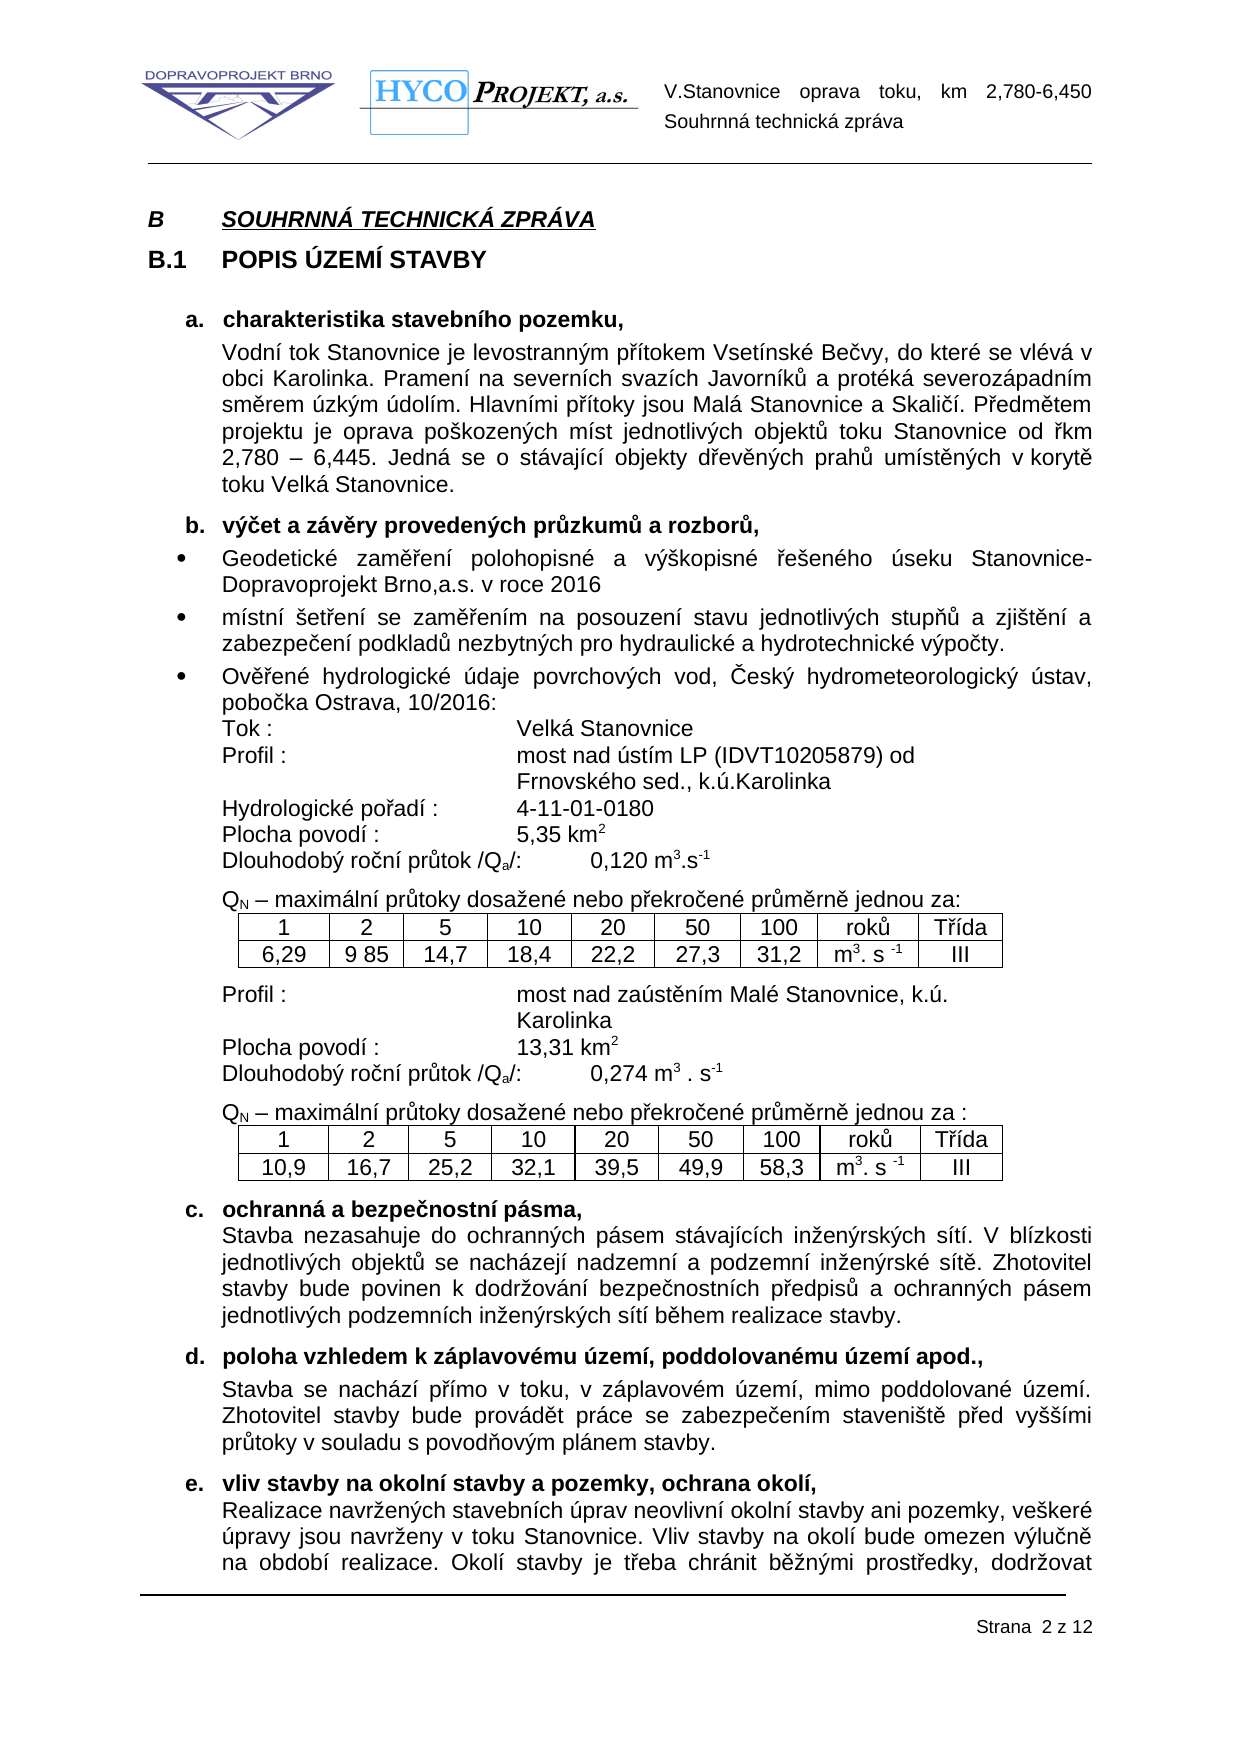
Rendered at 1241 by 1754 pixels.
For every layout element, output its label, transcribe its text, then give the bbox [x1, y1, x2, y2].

list Ověřené hydrologické údaje povrchových vod, Český hydrometeorologický ústav, pobočka Ostrava, 10/2016: [177, 663, 1092, 715]
subtitle výčet a závěry provedených průzkumů a rozborů, [185, 509, 1092, 538]
table_header roků [818, 914, 918, 940]
subtitle ochranná a bezpečnostní pásma, [185, 1193, 1092, 1222]
table_header 50 [659, 1126, 743, 1152]
text Dlouhodobý roční průtok /Qa/: 0,274 m3 . s-1 [177, 1060, 1092, 1086]
table_cell 6,29 [239, 941, 329, 967]
table_header 100 [741, 914, 817, 940]
table_header 5 [409, 1126, 491, 1152]
subtitle vliv stavby na okolní stavby a pozemky, ochrana okolí, [185, 1467, 1092, 1497]
text Hydrologické pořadí : 4-11-01-0180 [177, 794, 1092, 821]
table_header 20 [576, 1126, 658, 1152]
table_header 2 [329, 1126, 408, 1152]
text Plocha povodí : 13,31 km2 [177, 1033, 1092, 1060]
table_header 100 [744, 1126, 819, 1152]
text Profil : most nad zaústěním Malé Stanovnice, k.ú. Karolinka [177, 981, 1092, 1033]
table_cell 16,7 [329, 1154, 408, 1180]
table_header 50 [655, 914, 740, 940]
subtitle poloha vzhledem k záplavovému území, poddolovanému území apod., [185, 1340, 1092, 1369]
list Geodetické zaměření polohopisné a výškopisné řešeného úseku Stanovnice-Dopravoprojekt Brno,a.s. v roce 2016 [177, 545, 1092, 597]
text Stavba nezasahuje do ochranných pásem stávajících inženýrských sítí. V blízkosti jednotlivých objektů se nacházejí nadzemní a podzemní inženýrské sítě. Zhotovitel stavby bude povinen k dodržování bezpečnostních předpisů a ochranných pásem jednotlivých podzemních inženýrských sítí během realizace stavby. [177, 1222, 1092, 1328]
table_cell 9 85 [330, 941, 403, 967]
table_header 2 [330, 914, 403, 940]
table_cell III [919, 941, 1002, 967]
text QN – maximální průtoky dosažené nebo překročené průměrně jednou za : [177, 1099, 1092, 1125]
table_cell III [921, 1154, 1002, 1180]
subtitle B.1 Popis území stavby [148, 245, 1092, 274]
list místní šetření se zaměřením na posouzení stavu jednotlivých stupňů a zjištění a zabezpečení podkladů nezbytných pro hydraulické a hydrotechnické výpočty. [177, 604, 1092, 656]
table_header 1 [239, 1126, 328, 1152]
table_cell 49,9 [659, 1154, 743, 1180]
table_cell 31,2 [741, 941, 817, 967]
table_header roků [821, 1126, 920, 1152]
table_cell 39,5 [576, 1154, 658, 1180]
text Vodní tok Stanovnice je levostranným přítokem Vsetínské Bečvy, do které se vlévá v obci Karolinka. Pramení na severních svazích Javorníků a protéká severozápadním směrem úzkým údolím. Hlavními přítoky jsou Malá Stanovnice a Skaličí. Předmětem projektu je oprava poškozených míst jednotlivých objektů toku Stanovnice od řkm 2,780 – 6,445. Jedná se o stávající objekty dřevěných prahů umístěných v korytě toku Velká Stanovnice. [177, 339, 1092, 497]
table_cell 10,9 [239, 1154, 328, 1180]
table_header Třída [921, 1126, 1002, 1152]
table_cell 22,2 [572, 941, 654, 967]
text Tok : Velká Stanovnice [177, 715, 1092, 742]
table_header 5 [404, 914, 487, 940]
text Plocha povodí : 5,35 km2 [177, 821, 1092, 847]
table_header 10 [492, 1126, 574, 1152]
text Stavba se nachází přímo v toku, v záplavovém území, mimo poddolované území. Zhotovitel stavby bude provádět práce se zabezpečením staveniště před vyššími průtoky v souladu s povodňovým plánem stavby. [177, 1376, 1092, 1455]
table_cell 27,3 [655, 941, 740, 967]
subtitle charakteristika stavebního pozemku, [185, 303, 1092, 332]
text B Souhrnná technická zpráva [148, 206, 1092, 232]
table_cell m3. s -1 [818, 941, 918, 967]
table_cell 18,4 [488, 941, 571, 967]
table_cell 25,2 [409, 1154, 491, 1180]
picture [139, 56, 340, 147]
table_header 1 [239, 914, 329, 940]
table_cell m3. s -1 [821, 1154, 920, 1180]
table_cell 58,3 [744, 1154, 819, 1180]
table_cell 14,7 [404, 941, 487, 967]
picture [359, 70, 639, 135]
table_cell 32,1 [492, 1154, 574, 1180]
text QN – maximální průtoky dosažené nebo překročené průměrně jednou za: [177, 886, 1092, 912]
table_header 20 [572, 914, 654, 940]
text Dlouhodobý roční průtok /Qa/: 0,120 m3.s-1 [177, 847, 1092, 873]
table_header Třída [919, 914, 1002, 940]
text Profil : most nad ústím LP (IDVT10205879) od Frnovského sed., k.ú.Karolinka [177, 742, 1092, 794]
table_header 10 [488, 914, 571, 940]
